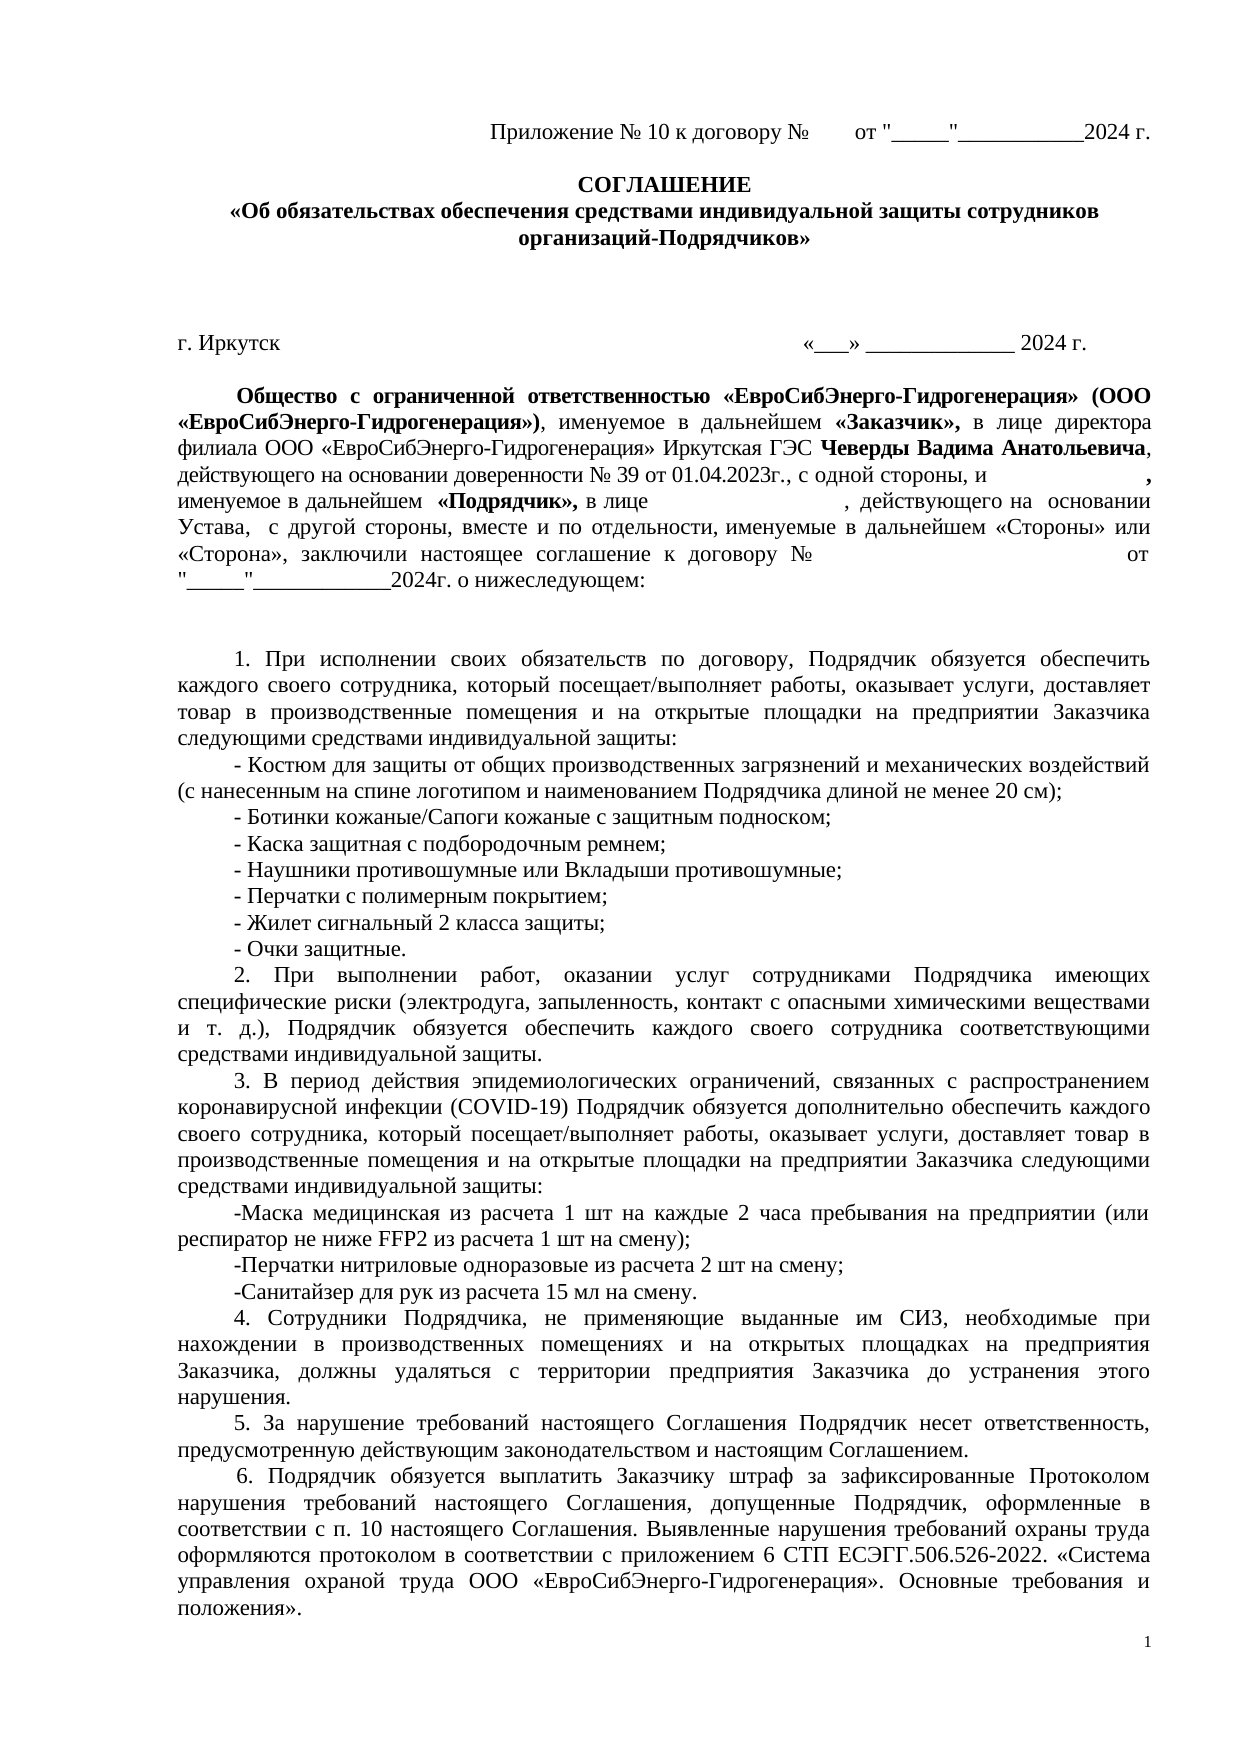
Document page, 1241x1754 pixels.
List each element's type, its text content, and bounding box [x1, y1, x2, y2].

text - Костюм для защиты от общих производственных загрязнений и механических воздействий (с нанесенным на спине логотипом и наименованием Подрядчика длиной не менее 20 см); [177, 751, 1152, 803]
text - Очки защитные. [177, 935, 1152, 961]
text -Перчатки нитриловые одноразовые из расчета 2 шт на смену; [177, 1251, 1152, 1278]
text Общество с ограниченной ответственностью «ЕвроСибЭнерго-Гидрогенерация» (ООО «ЕвроСибЭнерго-Гидрогенерация»), именуемое в дальнейшем «Заказчик», в лице директора филиала ООО «ЕвроСибЭнерго-Гидрогенерация» Иркутская ГЭС Чеверды Вадима Анатольевича, действующего на основании доверенности № 39 от 01.04.2023г., с одной стороны, и , именуемое в дальнейшем «Подрядчик», в лице , действующего на основании Устава, с другой стороны, вместе и по отдельности, именуемые в дальнейшем «Стороны» или «Сторона», заключили настоящее соглашение к договору № от "_____"____________2024г. о нижеследующем: [177, 382, 1152, 592]
text 3. В период действия эпидемиологических ограничений, связанных с распространением коронавирусной инфекции (COVID-19) Подрядчик обязуется дополнительно обеспечить каждого своего сотрудника, который посещает/выполняет работы, оказывает услуги, доставляет товар в производственные помещения и на открытые площадки на предприятии Заказчика следующими средствами индивидуальной защиты: [177, 1067, 1152, 1199]
text 2. При выполнении работ, оказании услуг сотрудниками Подрядчика имеющих специфические риски (электродуга, запыленность, контакт с опасными химическими веществами и т. д.), Подрядчик обязуется обеспечить каждого своего сотрудника соответствующими средствами индивидуальной защиты. [177, 961, 1152, 1067]
text «Об обязательствах обеспечения средствами индивидуальной защиты сотрудников организаций-Подрядчиков» [177, 197, 1152, 250]
text - Перчатки с полимерным покрытием; [177, 882, 1152, 909]
text 5. За нарушение требований настоящего Соглашения Подрядчик несет ответственность, предусмотренную действующим законодательством и настоящим Соглашением. [177, 1409, 1152, 1462]
text - Каска защитная с подбородочным ремнем; [177, 830, 1152, 856]
text Приложение № 10 к договору № от "_____"___________2024 г. [177, 118, 1152, 144]
text г. Иркутск «___» _____________ 2024 г. [177, 329, 1152, 355]
text - Наушники противошумные или Вкладыши противошумные; [177, 856, 1152, 882]
list 6. Подрядчик обязуется выплатить Заказчику штраф за зафиксированные Протоколом нарушения требований настоящего Соглашения, допущенные Подрядчик, оформленные в соответствии с п. 10 настоящего Соглашения. Выявленные нарушения требований охраны труда оформляются протоколом в соответствии с приложением 6 СТП ЕСЭГГ.506.526-2022. «Система управления охраной труда ООО «ЕвроСибЭнерго-Гидрогенерация». Основные требования и положения». [177, 1462, 1152, 1620]
text СОГЛАШЕНИЕ [177, 171, 1152, 197]
text 4. Сотрудники Подрядчика, не применяющие выданные им СИЗ, необходимые при нахождении в производственных помещениях и на открытых площадках на предприятия Заказчика, должны удаляться с территории предприятия Заказчика до устранения этого нарушения. [177, 1304, 1152, 1409]
text 1. При исполнении своих обязательств по договору, Подрядчик обязуется обеспечить каждого своего сотрудника, который посещает/выполняет работы, оказывает услуги, доставляет товар в производственные помещения и на открытые площадки на предприятии Заказчика следующими средствами индивидуальной защиты: [177, 645, 1152, 751]
text -Санитайзер для рук из расчета 15 мл на смену. [177, 1278, 1152, 1304]
text - Ботинки кожаные/Сапоги кожаные с защитным подноском; [177, 803, 1152, 830]
text - Жилет сигнальный 2 класса защиты; [177, 909, 1152, 935]
text -Маска медицинская из расчета 1 шт на каждые 2 часа пребывания на предприятии (или респиратор не ниже FFP2 из расчета 1 шт на смену); [177, 1199, 1152, 1251]
